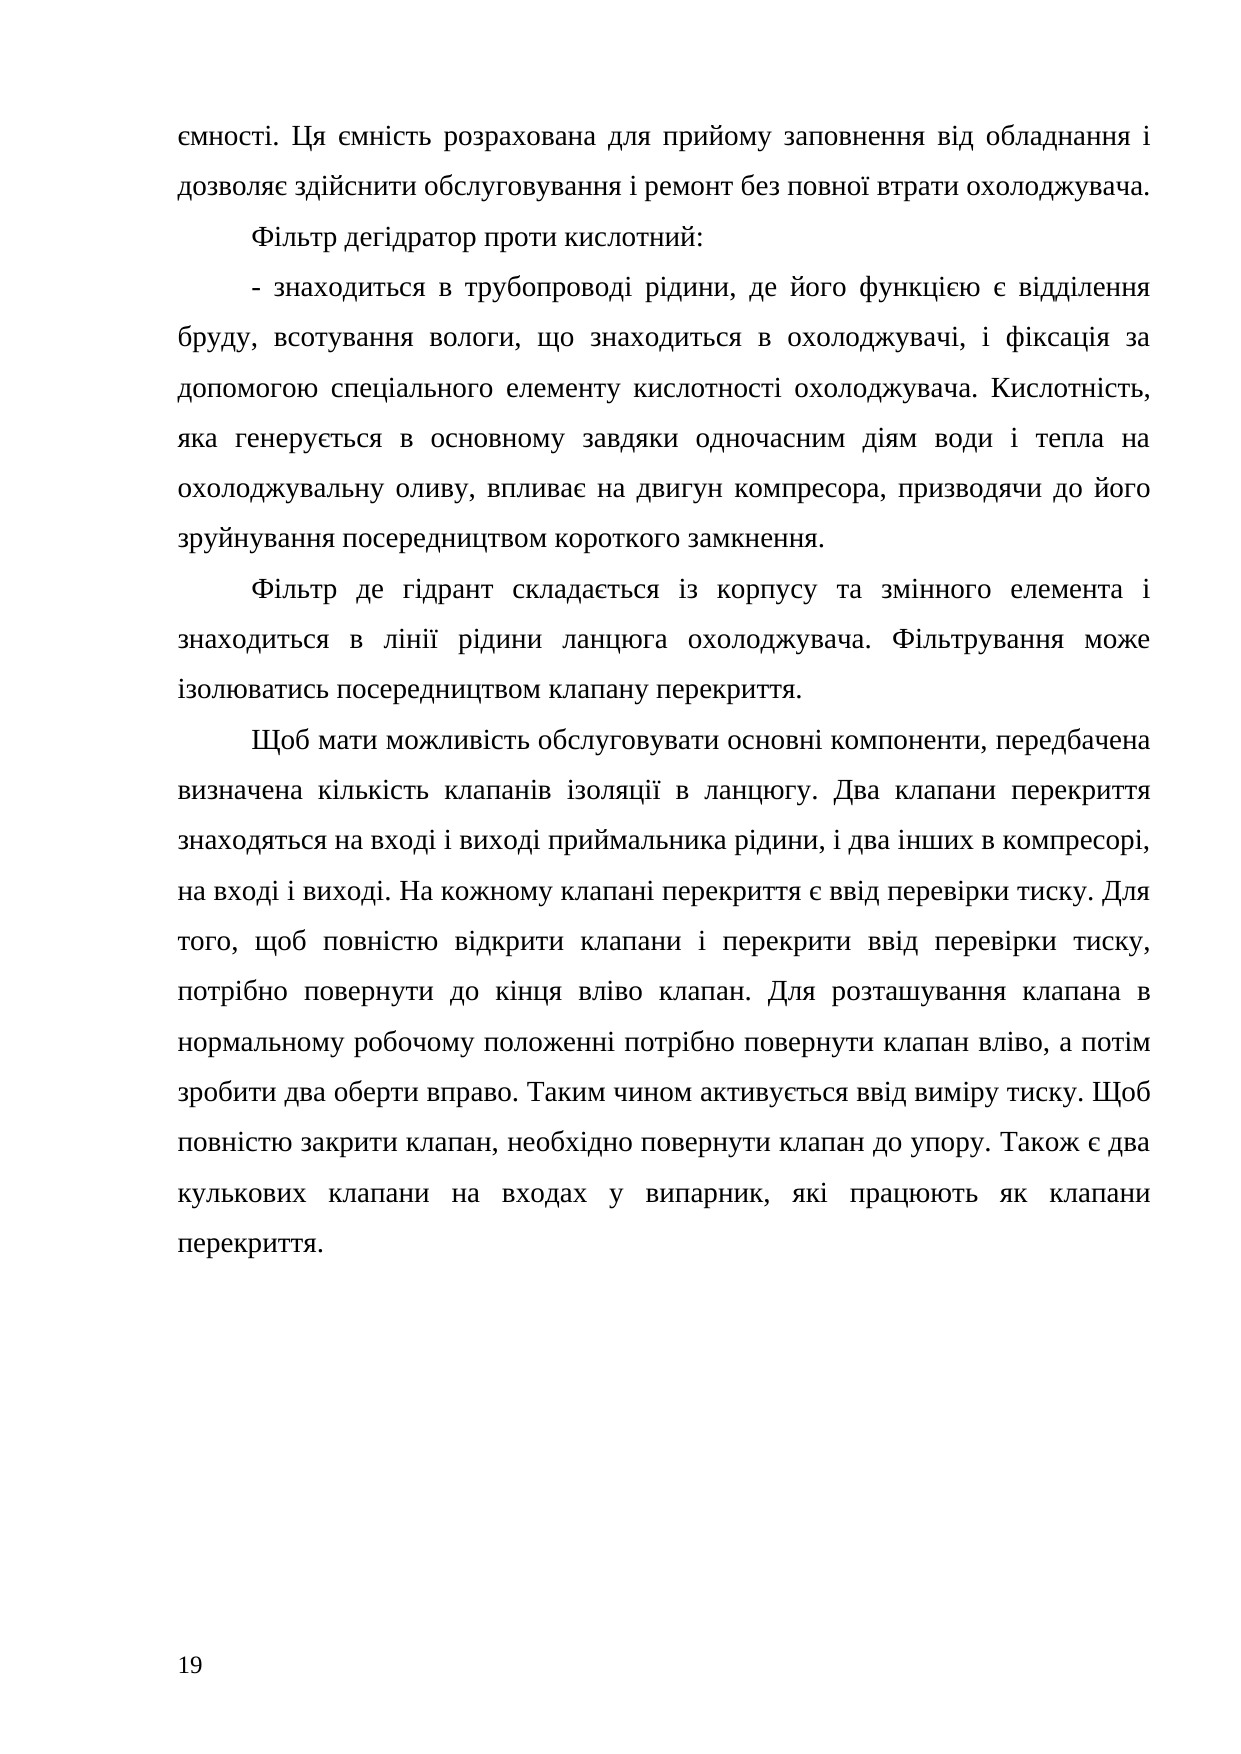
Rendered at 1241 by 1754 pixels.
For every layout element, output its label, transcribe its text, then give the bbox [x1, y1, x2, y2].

text Фільтр дегідратор проти кислотний: [177, 219, 1152, 252]
text - знаходиться в трубопроводі рідини, де його функцією є відділення бруду, всотування вологи, що знаходиться в охолоджувачі, і фіксація за допомогою спеціального елементу кислотності охолоджувача. Кислотність, яка генерується в основному завдяки одночасним діям води і тепла на охолоджувальну оливу, впливає на двигун компресора, призводячи до його зруйнування посередництвом короткого замкнення. [177, 269, 1152, 554]
text Фільтр де гідрант складається із корпусу та змінного елемента і знаходиться в лінії рідини ланцюга охолоджувача. Фільтрування може ізолюватись посередництвом клапану перекриття. [177, 571, 1152, 705]
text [177, 118, 1152, 202]
text Щоб мати можливість обслуговувати основні компоненти, передбачена визначена кількість клапанів ізоляції в ланцюгу. Два клапани перекриття знаходяться на вході і виході приймальника рідини, і два інших в компресорі, на вході і виході. На кожному клапані перекриття є ввід перевірки тиску. Для того, щоб повністю відкрити клапани і перекрити ввід перевірки тиску, потрібно повернути до кінця вліво клапан. Для розташування клапана в нормальному робочому положенні потрібно повернути клапан вліво, а потім зробити два оберти вправо. Таким чином активується ввід виміру тиску. Щоб повністю закрити клапан, необхідно повернути клапан до упору. Також є два кулькових клапани на входах у випарник, які працюють як клапани перекриття. [177, 722, 1152, 1258]
